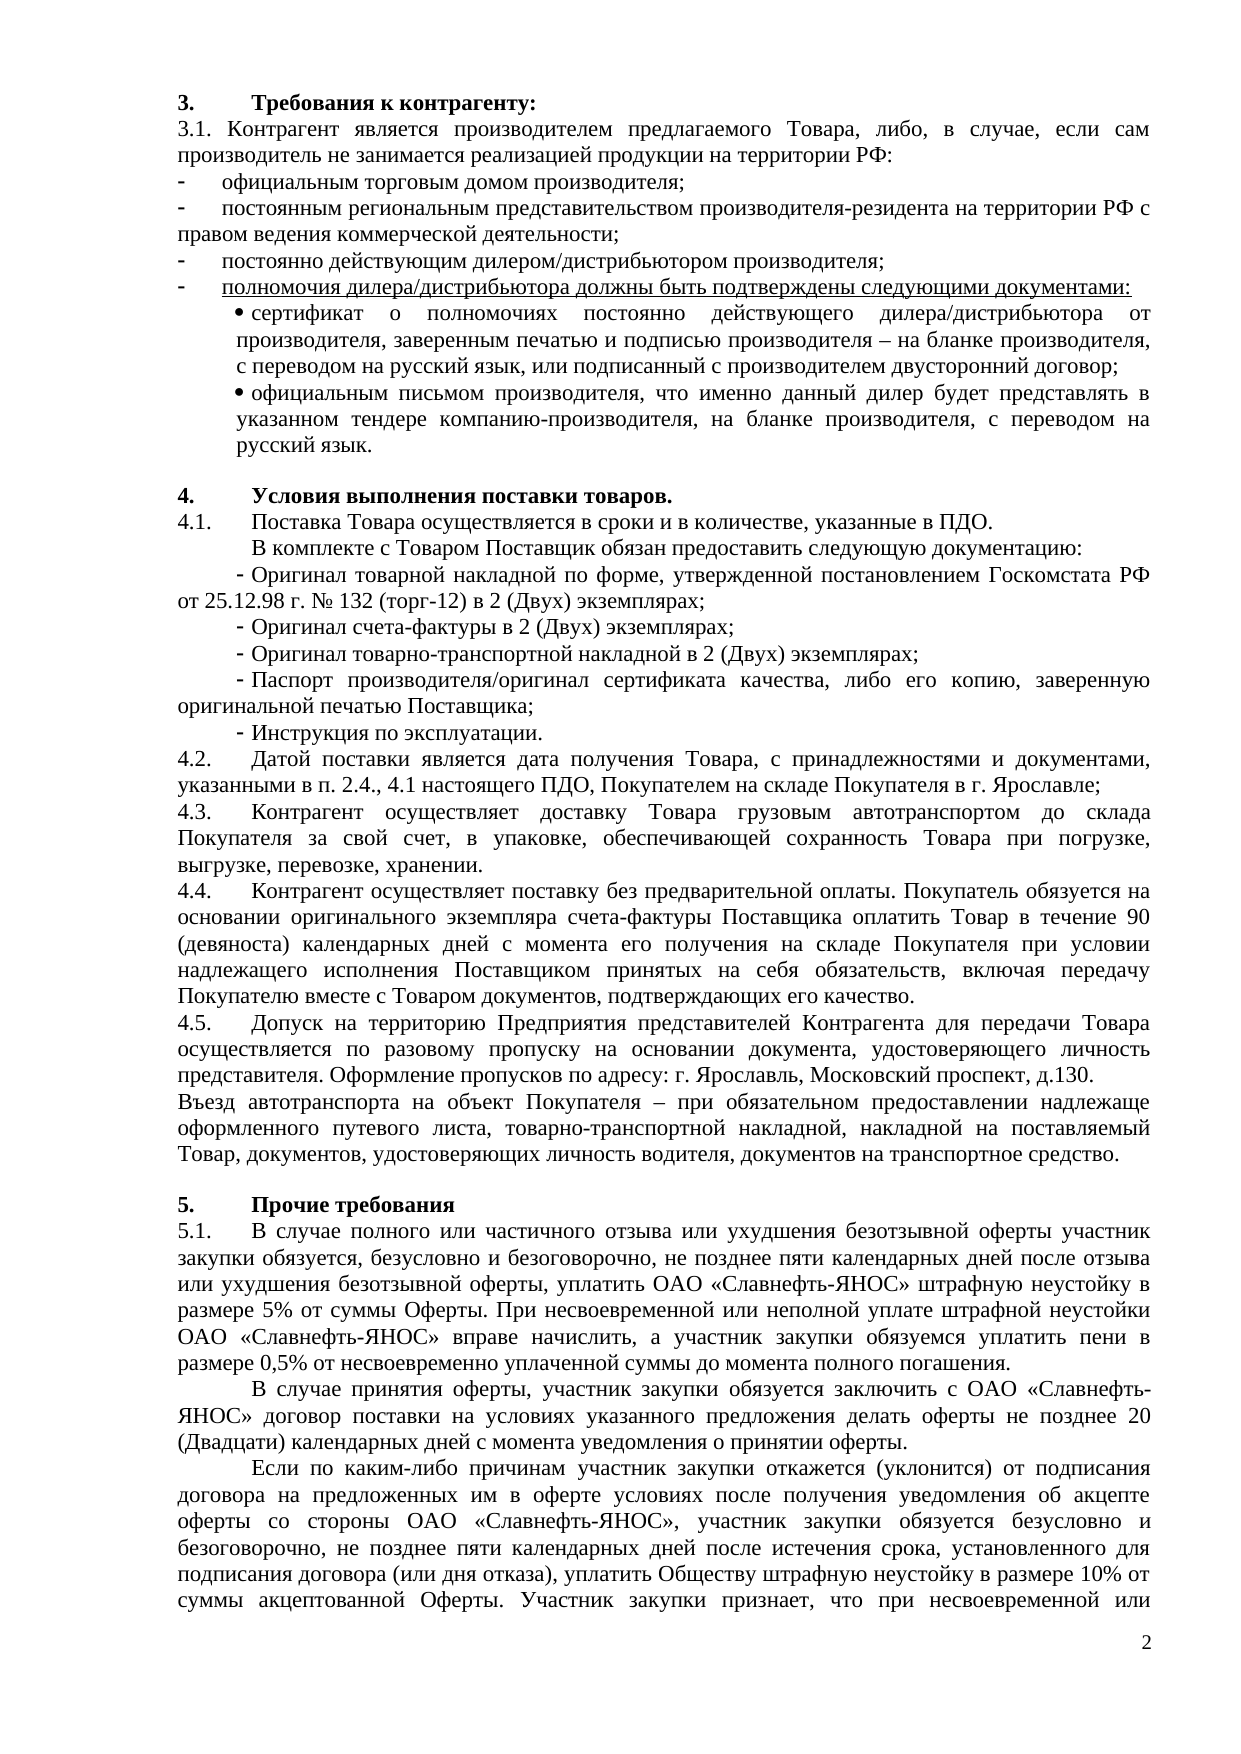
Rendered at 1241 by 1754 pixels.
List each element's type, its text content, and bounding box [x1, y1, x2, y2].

text 3. Требования к контрагенту: [177, 89, 1152, 115]
list официальным торговым домом производителя; [177, 168, 1152, 194]
list официальным письмом производителя, что именно данный дилер будет представлять в указанном тендере компанию-производителя, на бланке производителя, с переводом на русский язык. [235, 378, 1152, 458]
list постоянным региональным представительством производителя-резидента на территории РФ с правом ведения коммерческой деятельности; [177, 194, 1152, 247]
list Инструкция по эксплуатации. [177, 719, 1152, 745]
list Оригинал товарной накладной по форме, утвержденной постановлением Госкомстата РФ от 25.12.98 г. № 132 (торг-12) в 2 (Двух) экземплярах; [177, 561, 1152, 613]
text 5. Прочие требования [177, 1191, 1152, 1217]
text В случае принятия оферты, участник закупки обязуется заключить с ОАО «Славнефть-ЯНОС» договор поставки на условиях указанного предложения делать оферты не позднее 20 (Двадцати) календарных дней с момента уведомления о принятии оферты. [177, 1375, 1152, 1454]
text 4.1. Поставка Товара осуществляется в сроки и в количестве, указанные в ПДО. [177, 508, 1152, 534]
list 4.4. Контрагент осуществляет поставку без предварительной оплаты. Покупатель обязуется на основании оригинального экземпляра счета-фактуры Поставщика оплатить Товар в течение 90 (девяноста) календарных дней с момента его получения на складе Покупателя при условии надлежащего исполнения Поставщиком принятых на себя обязательств, включая передачу Покупателю вместе с Товаром документов, подтверждающих его качество. [177, 877, 1152, 1009]
text 5.1. В случае полного или частичного отзыва или ухудшения безотзывной оферты участник закупки обязуется, безусловно и безоговорочно, не позднее пяти календарных дней после отзыва или ухудшения безотзывной оферты, уплатить ОАО «Славнефть-ЯНОС» штрафную неустойку в размере 5% от суммы Оферты. При несвоевременной или неполной уплате штрафной неустойки ОАО «Славнефть-ЯНОС» вправе начислить, а участник закупки обязуемся уплатить пени в размере 0,5% от несвоевременно уплаченной суммы до момента полного погашения. [177, 1217, 1152, 1375]
text В комплекте с Товаром Поставщик обязан предоставить следующую документацию: [177, 534, 1152, 561]
text 4.5. Допуск на территорию Предприятия представителей Контрагента для передачи Товара осуществляется по разовому пропуску на основании документа, удостоверяющего личность представителя. Оформление пропусков по адресу: г. Ярославль, Московский проспект, д.130. [177, 1009, 1152, 1088]
list Оригинал товарно-транспортной накладной в 2 (Двух) экземплярах; [177, 640, 1152, 666]
text 4.2. Датой поставки является дата получения Товара, с принадлежностями и документами, указанными в п. 2.4., 4.1 настоящего ПДО, Покупателем на складе Покупателя в г. Ярославле; [177, 745, 1152, 798]
text 4.3. Контрагент осуществляет доставку Товара грузовым автотранспортом до склада Покупателя за свой счет, в упаковке, обеспечивающей сохранность Товара при погрузке, выгрузке, перевозке, хранении. [177, 798, 1152, 877]
list сертификат о полномочиях постоянно действующего дилера/дистрибьютора от производителя, заверенным печатью и подписью производителя – на бланке производителя, с переводом на русский язык, или подписанный с производителем двусторонний договор; [235, 299, 1152, 378]
list Оригинал счета-фактуры в 2 (Двух) экземплярах; [177, 613, 1152, 640]
text Въезд автотранспорта на объект Покупателя – при обязательном предоставлении надлежаще оформленного путевого листа, товарно-транспортной накладной, накладной на поставляемый Товар, документов, удостоверяющих личность водителя, документов на транспортное средство. [177, 1088, 1152, 1167]
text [177, 1454, 1152, 1613]
list полномочия дилера/дистрибьютора должны быть подтверждены следующими документами: [177, 273, 1152, 299]
text 3.1. Контрагент является производителем предлагаемого Товара, либо, в случае, если сам производитель не занимается реализацией продукции на территории РФ: [177, 115, 1152, 168]
list Паспорт производителя/оригинал сертификата качества, либо его копию, заверенную оригинальной печатью Поставщика; [177, 666, 1152, 719]
list постоянно действующим дилером/дистрибьютором производителя; [177, 247, 1152, 273]
text 4. Условия выполнения поставки товаров. [177, 482, 1152, 508]
